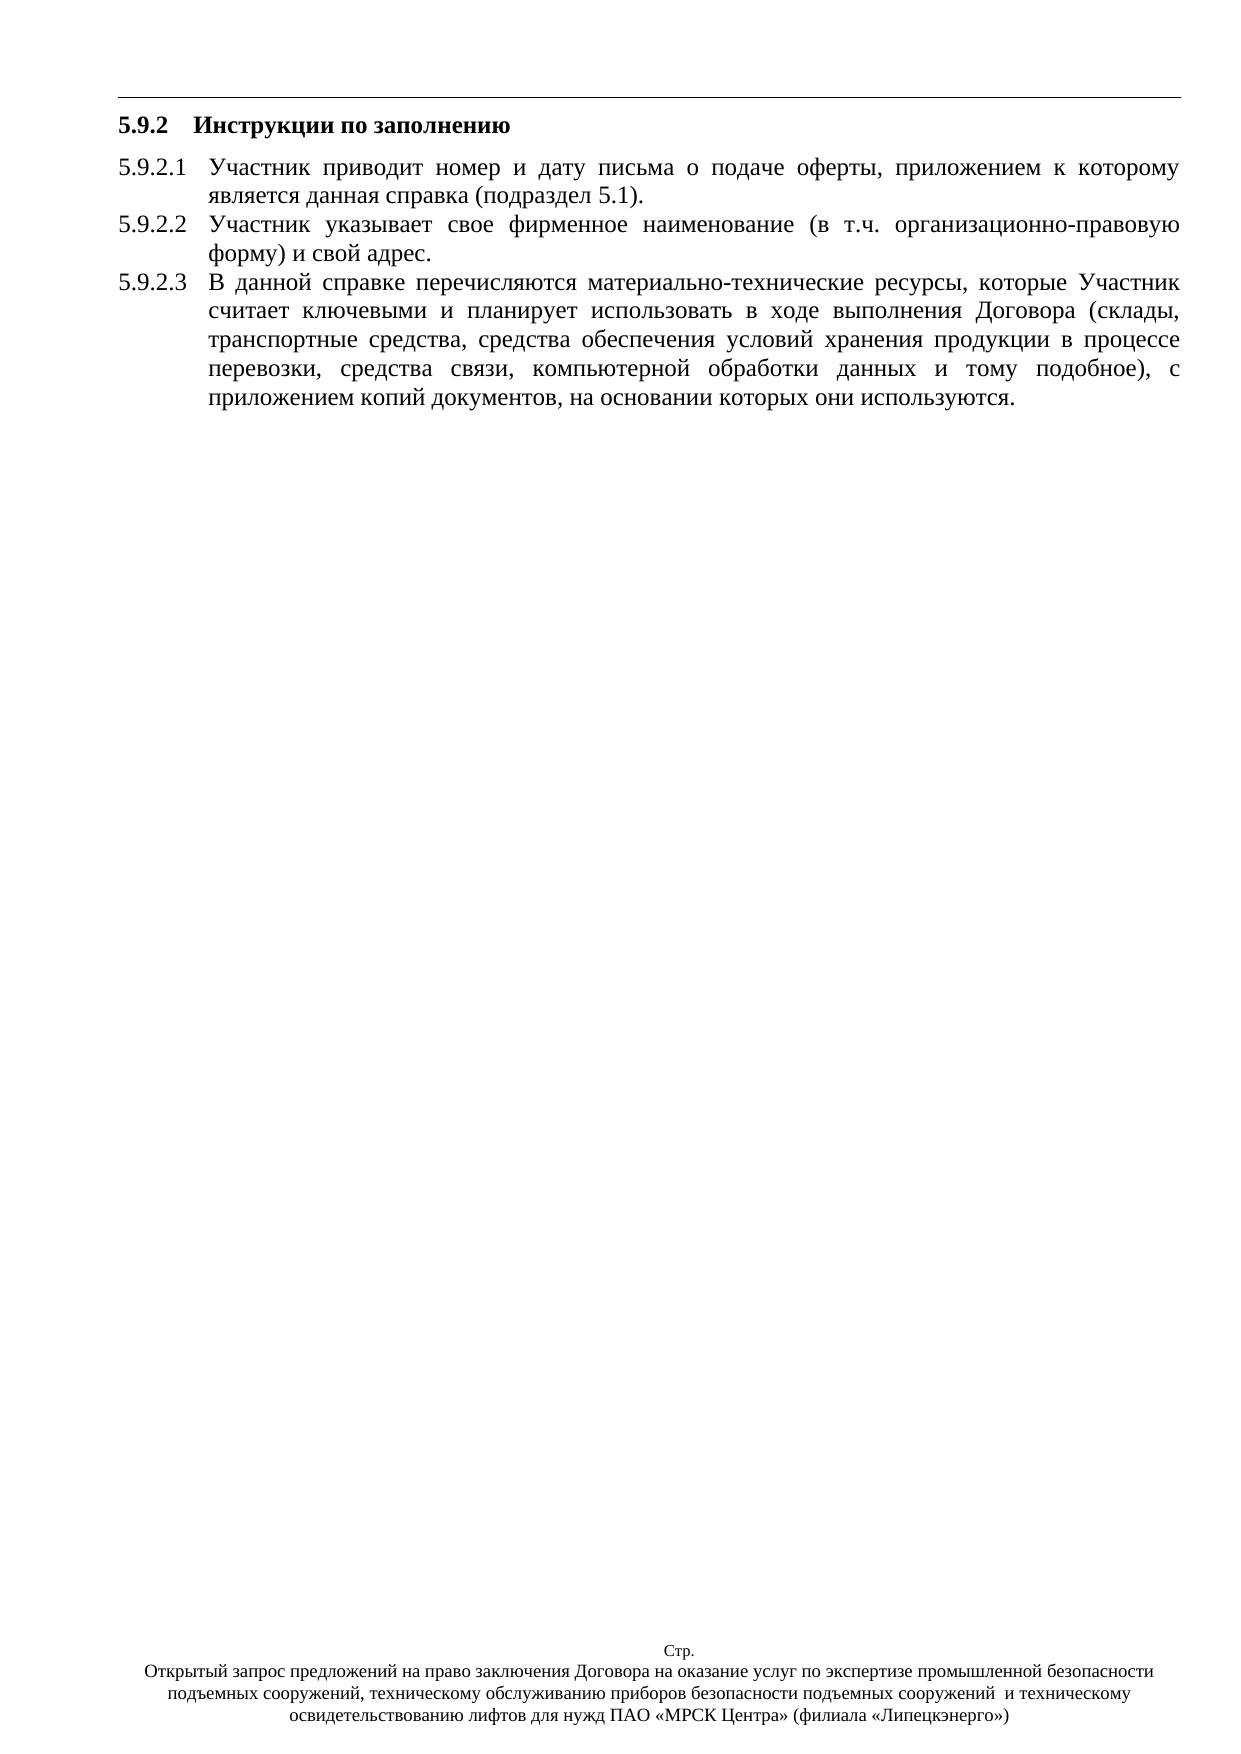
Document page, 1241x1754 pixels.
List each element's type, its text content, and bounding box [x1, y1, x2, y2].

subtitle Инструкции по заполнению [118, 111, 1181, 139]
list Участник приводит номер и дату письма о подаче оферты, приложением к которому является данная справка (подраздел 5.1). [118, 152, 1181, 209]
list В данной справке перечисляются материально-технические ресурсы, которые Участник считает ключевыми и планирует использовать в ходе выполнения Договора (склады, транспортные средства, средства обеспечения условий хранения продукции в процессе перевозки, средства связи, компьютерной обработки данных и тому подобное), с приложением копий документов, на основании которых они используются. [118, 267, 1181, 411]
list Участник указывает свое фирменное наименование (в т.ч. организационно-правовую форму) и свой адрес. [118, 209, 1181, 267]
